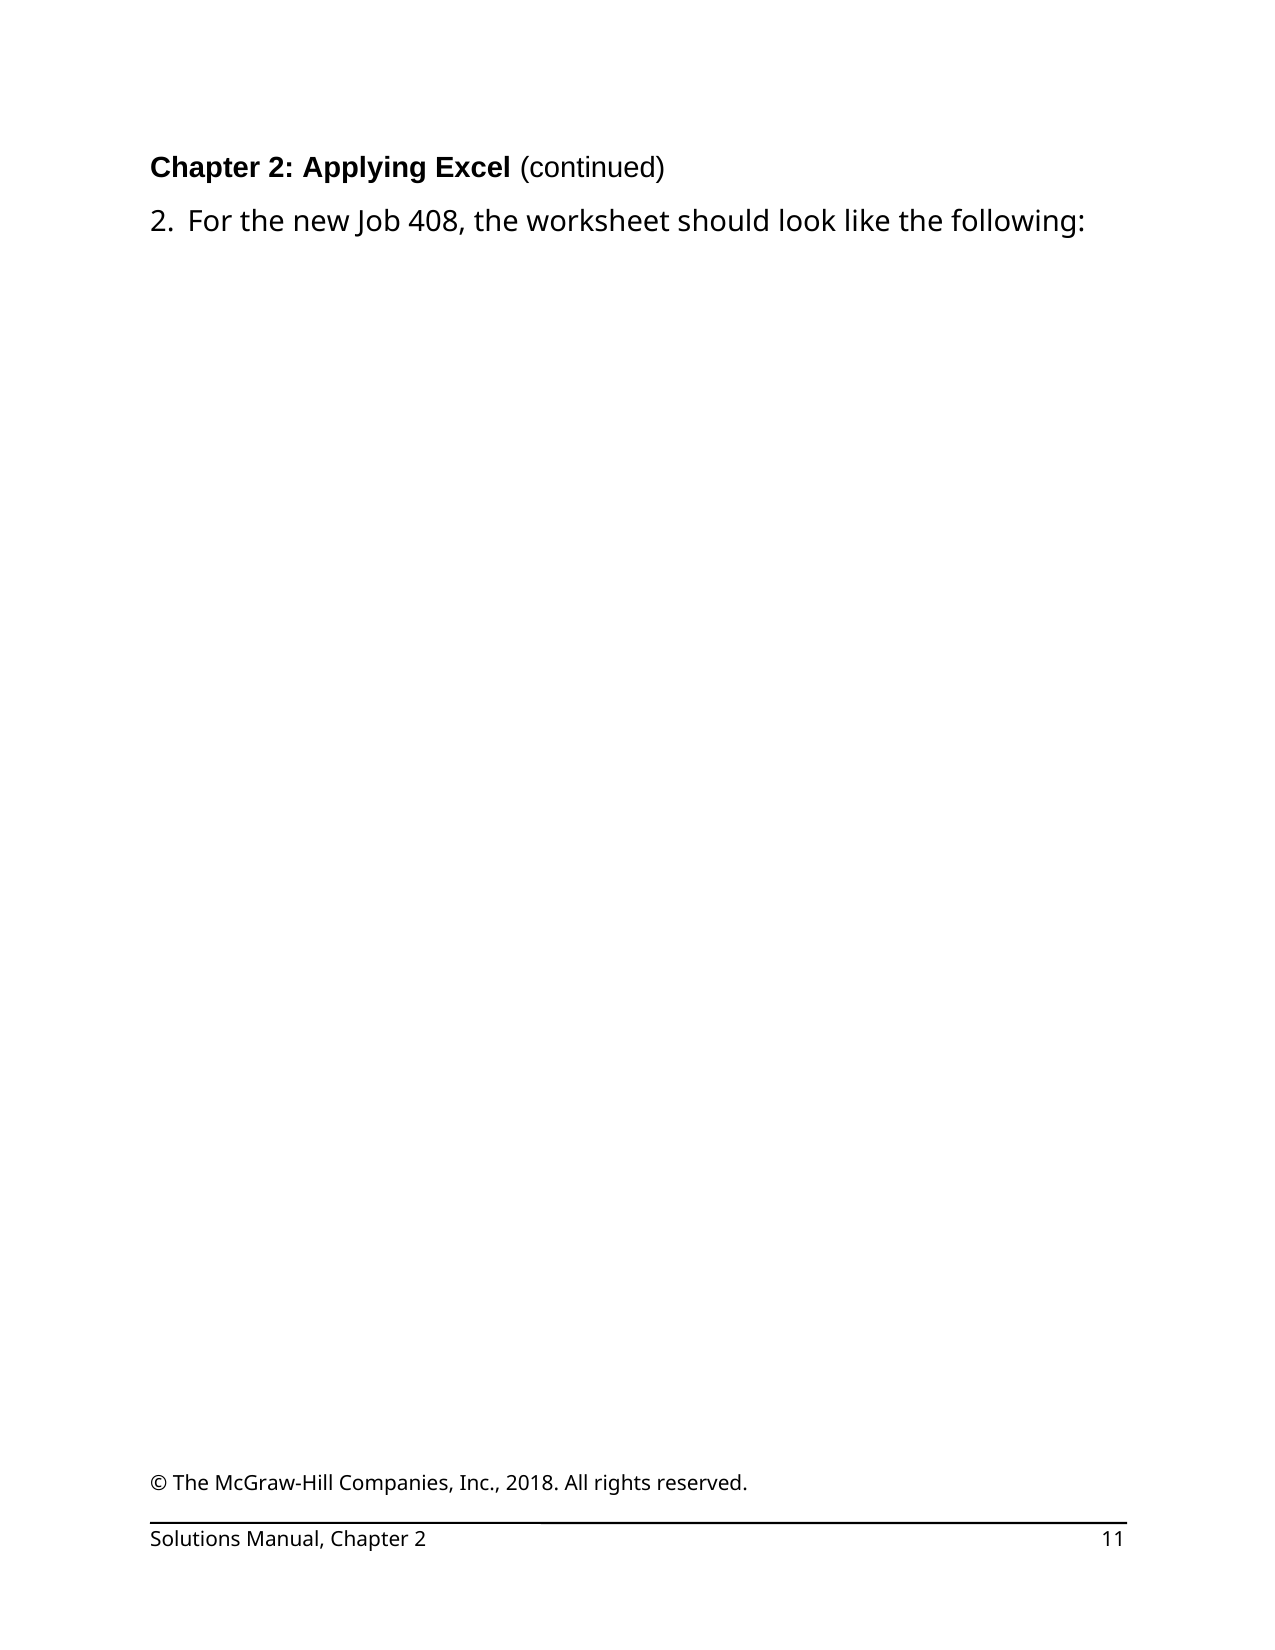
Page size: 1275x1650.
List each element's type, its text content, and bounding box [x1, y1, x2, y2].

text Chapter 2: Applying Excel (continued) [150, 150, 1125, 183]
text 2. For the new Job 408, the worksheet should look like the following: [150, 205, 1125, 238]
